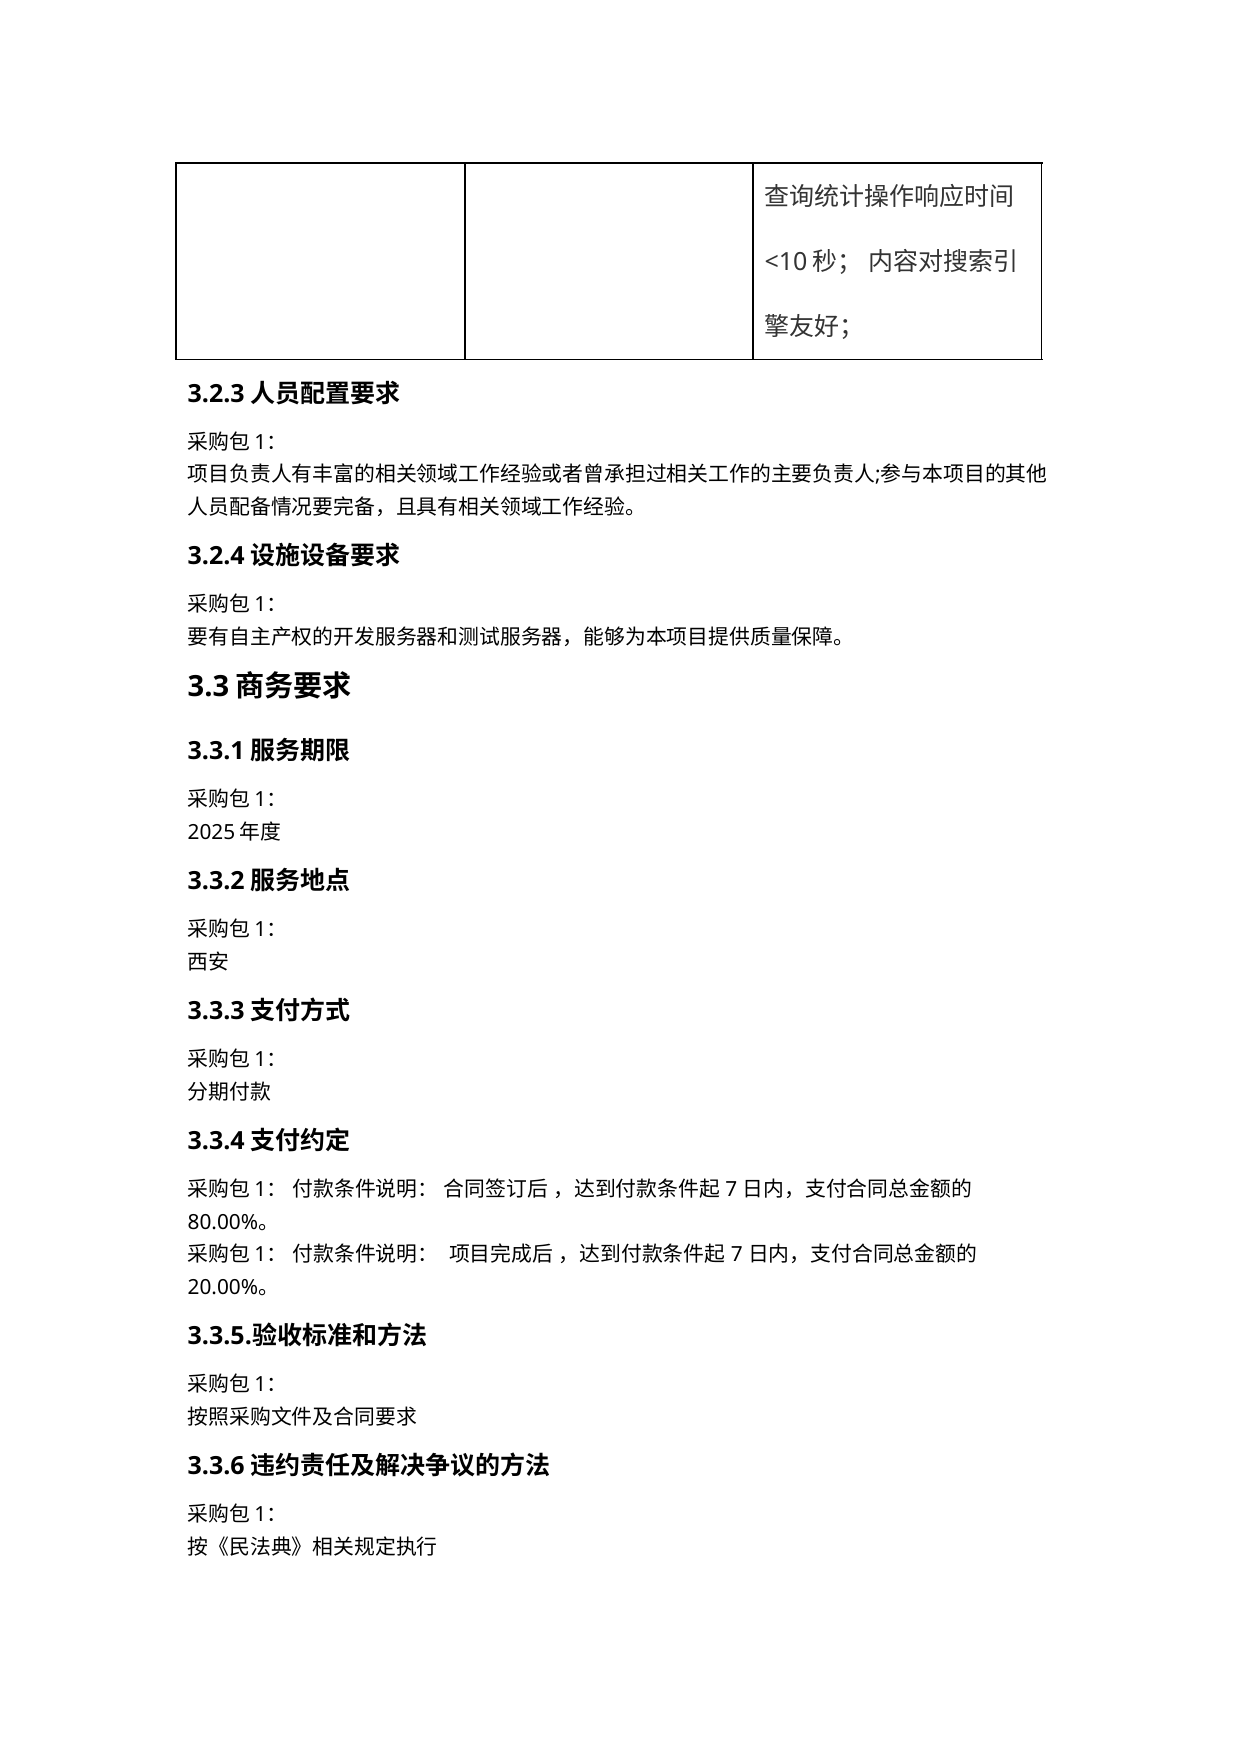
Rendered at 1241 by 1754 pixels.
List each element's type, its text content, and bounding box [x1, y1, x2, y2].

text 2025年度 [187, 815, 1053, 848]
text 3.3.5.验收标准和方法 [187, 1303, 1053, 1368]
text 要有自主产权的开发服务器和测试服务器，能够为本项目提供质量保障。 [187, 620, 1053, 653]
text 采购包1： [187, 425, 1053, 458]
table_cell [754, 164, 1041, 358]
text 3.2.3人员配置要求 [187, 360, 1053, 425]
text 采购包1： [187, 588, 1053, 620]
table_cell [466, 164, 752, 358]
text 项目负责人有丰富的相关领域工作经验或者曾承担过相关工作的主要负责人;参与本项目的其他人员配备情况要完备，且具有相关领域工作经验。 [187, 458, 1053, 523]
text 3.3.3支付方式 [187, 978, 1053, 1043]
text 3.3.2服务地点 [187, 848, 1053, 913]
text 3.2.4设施设备要求 [187, 523, 1053, 588]
text 采购包1： 付款条件说明： 项目完成后 ，达到付款条件起 7 日内，支付合同总金额的 20.00%。 [187, 1238, 1053, 1303]
text 采购包1： 付款条件说明： 合同签订后 ，达到付款条件起 7 日内，支付合同总金额的 80.00%。 [187, 1173, 1053, 1238]
text 分期付款 [187, 1075, 1053, 1108]
text 采购包1： [187, 1498, 1053, 1530]
text 按《民法典》相关规定执行 [187, 1530, 1053, 1563]
text 3.3.4支付约定 [187, 1108, 1053, 1173]
text 采购包1： [187, 1368, 1053, 1400]
text 按照采购文件及合同要求 [187, 1400, 1053, 1433]
text 3.3.1服务期限 [187, 718, 1053, 783]
text 西安 [187, 945, 1053, 978]
text 采购包1： [187, 913, 1053, 945]
text 采购包1： [187, 1043, 1053, 1075]
text 采购包1： [187, 783, 1053, 815]
table_cell 2 [177, 164, 464, 358]
text 3.3.6违约责任及解决争议的方法 [187, 1433, 1053, 1498]
text 3.3商务要求 [187, 653, 1053, 718]
